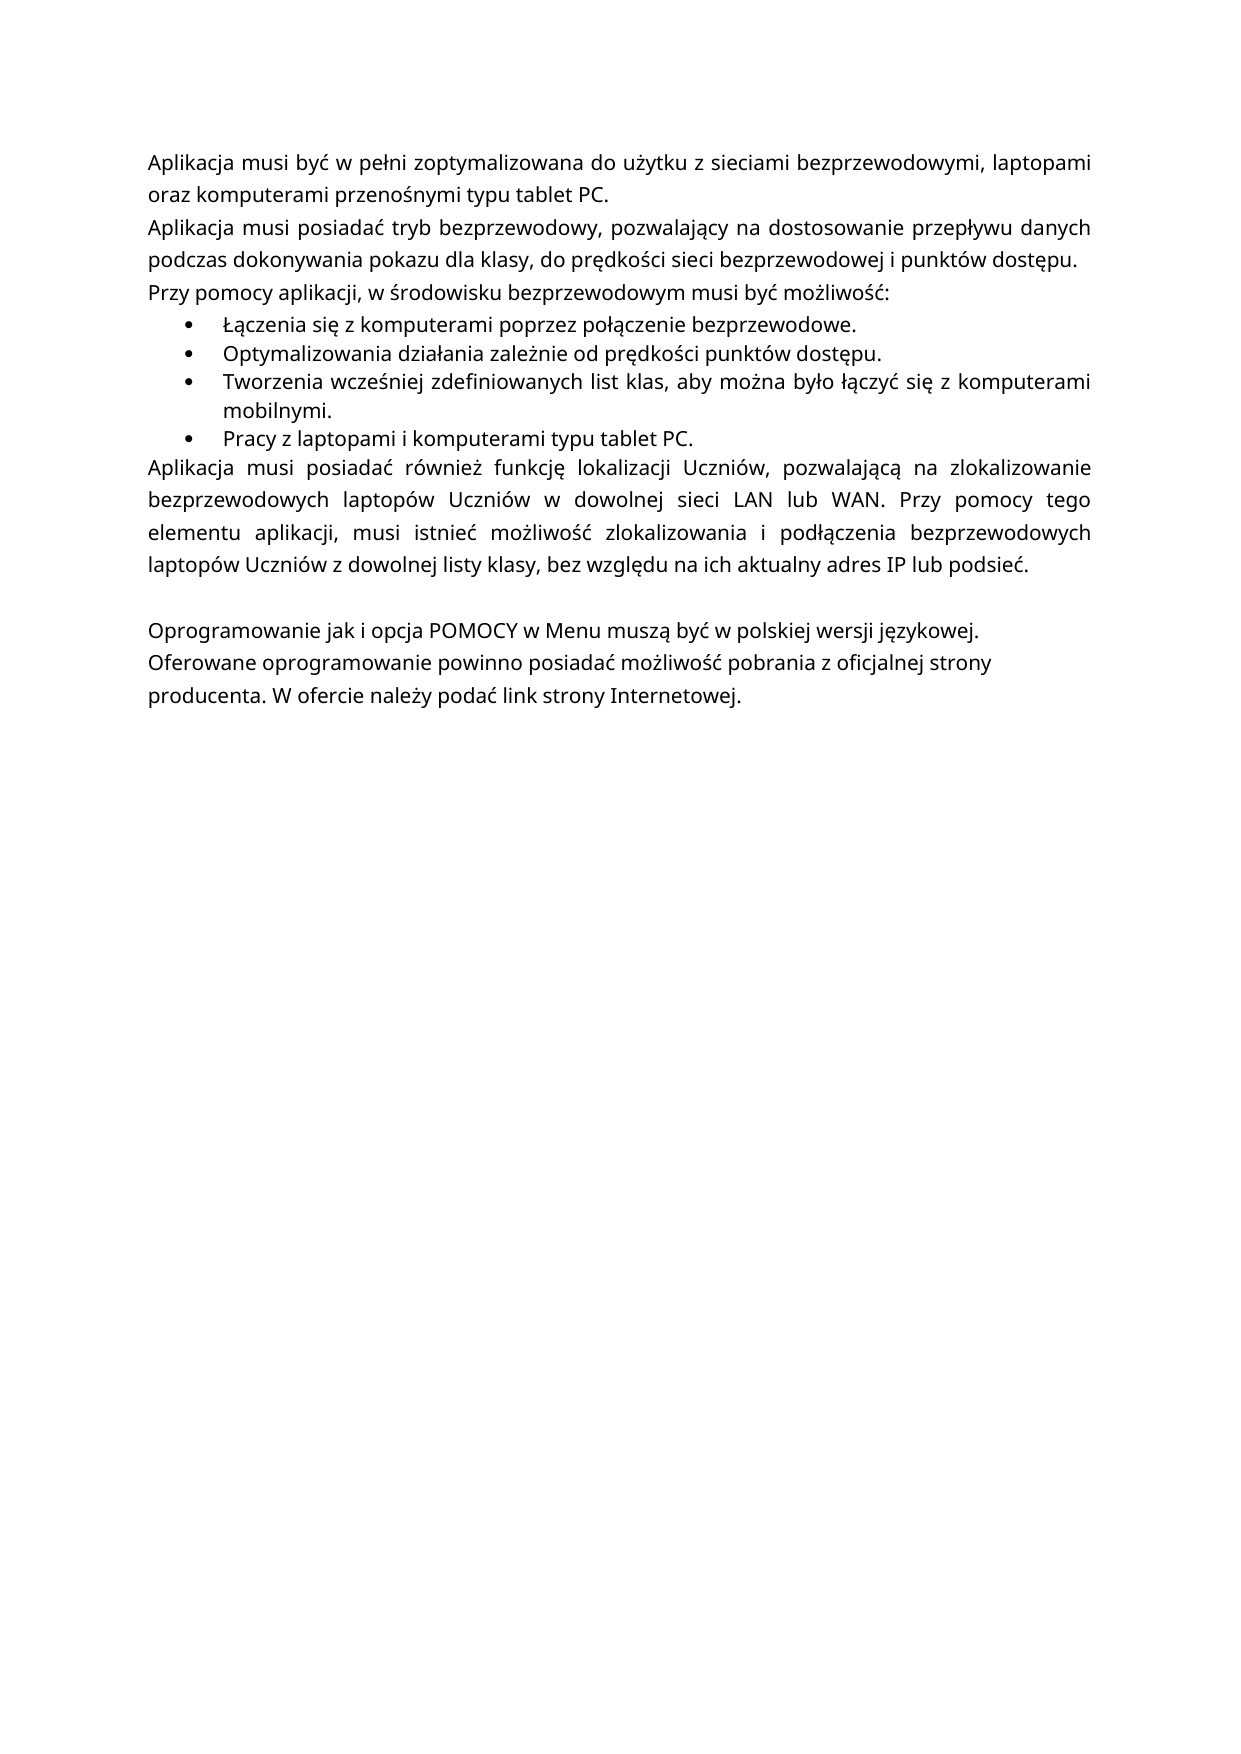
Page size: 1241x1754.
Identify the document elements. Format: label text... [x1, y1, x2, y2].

text Przy pomocy aplikacji, w środowisku bezprzewodowym musi być możliwość: [148, 278, 1093, 306]
list Tworzenia wcześniej zdefiniowanych list klas, aby można było łączyć się z komputerami mobilnymi. [185, 367, 1093, 424]
list Optymalizowania działania zależnie od prędkości punktów dostępu. [185, 339, 1093, 367]
text Aplikacja musi posiadać również funkcję lokalizacji Uczniów, pozwalającą na zlokalizowanie bezprzewodowych laptopów Uczniów w dowolnej sieci LAN lub WAN. Przy pomocy tego elementu aplikacji, musi istnieć możliwość zlokalizowania i podłączenia bezprzewodowych laptopów Uczniów z dowolnej listy klasy, bez względu na ich aktualny adres IP lub podsieć. [148, 453, 1093, 579]
list Pracy z laptopami i komputerami typu tablet PC. [185, 424, 1093, 453]
list Łączenia się z komputerami poprzez połączenie bezprzewodowe. [185, 311, 1093, 339]
text Oferowane oprogramowanie powinno posiadać możliwość pobrania z oficjalnej strony producenta. W ofercie należy podać link strony Internetowej. [148, 648, 1093, 709]
text Aplikacja musi posiadać tryb bezprzewodowy, pozwalający na dostosowanie przepływu danych podczas dokonywania pokazu dla klasy, do prędkości sieci bezprzewodowej i punktów dostępu. [148, 213, 1093, 274]
text Aplikacja musi być w pełni zoptymalizowana do użytku z sieciami bezprzewodowymi, laptopami oraz komputerami przenośnymi typu tablet PC. [148, 148, 1093, 209]
text Oprogramowanie jak i opcja POMOCY w Menu muszą być w polskiej wersji językowej. [148, 616, 1093, 644]
